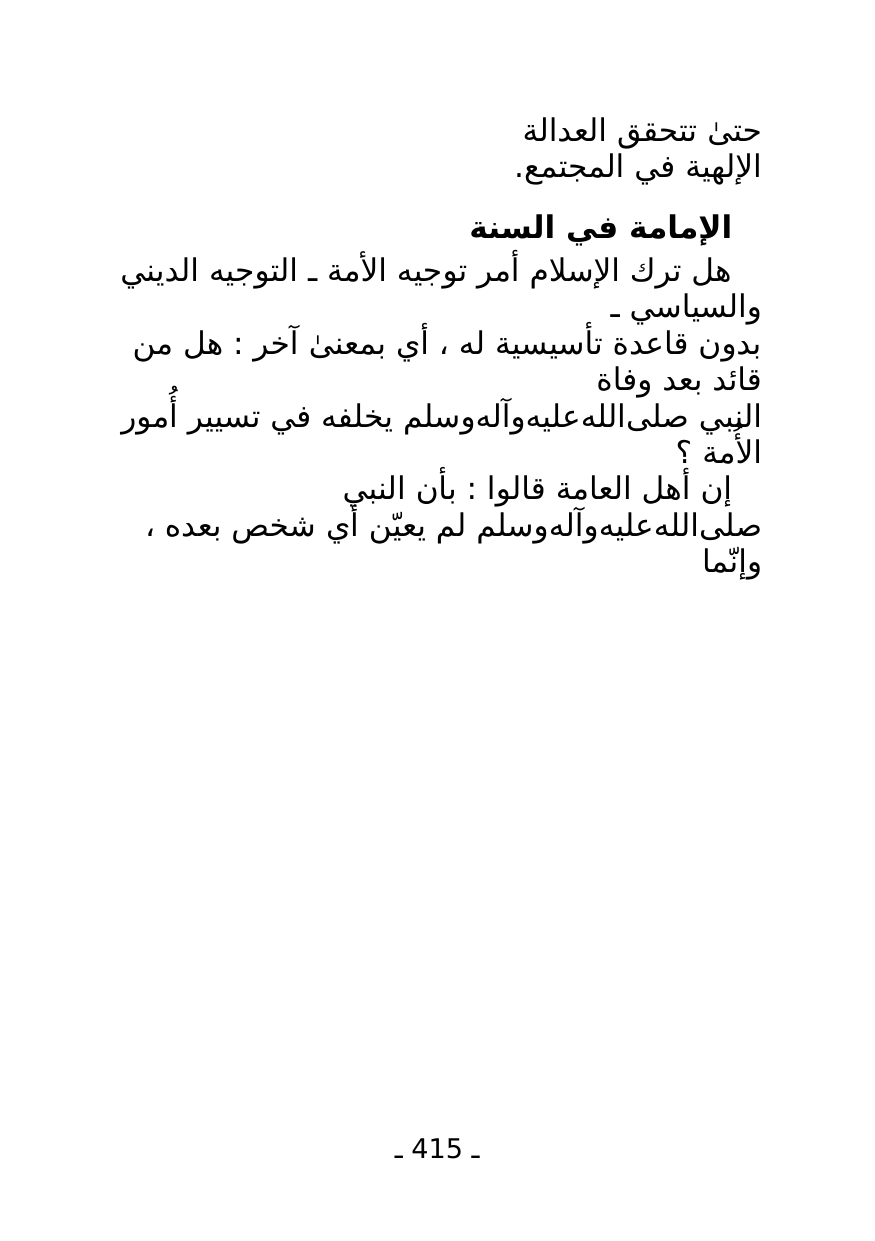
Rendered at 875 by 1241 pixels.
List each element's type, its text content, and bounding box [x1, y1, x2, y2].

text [112, 112, 762, 185]
text هل ترك الإسلام أمر توجيه الأمة ـ التوجيه الديني والسياسي ـ بدون قاعدة تأسيسية له ، أي بمعنىٰ آخر : هل من قائد بعد وفاة النبي صلى‌الله‌عليه‌وآله‌وسلم يخلفه في تسيير أُمور الأُمة ؟ [112, 252, 762, 471]
text إن أهل العامة قالوا : بأن النبي صلى‌الله‌عليه‌وآله‌وسلم لم يعيّن أي شخص بعده ، وإنّما [112, 471, 762, 608]
text الإمامة في السنة [112, 210, 762, 246]
